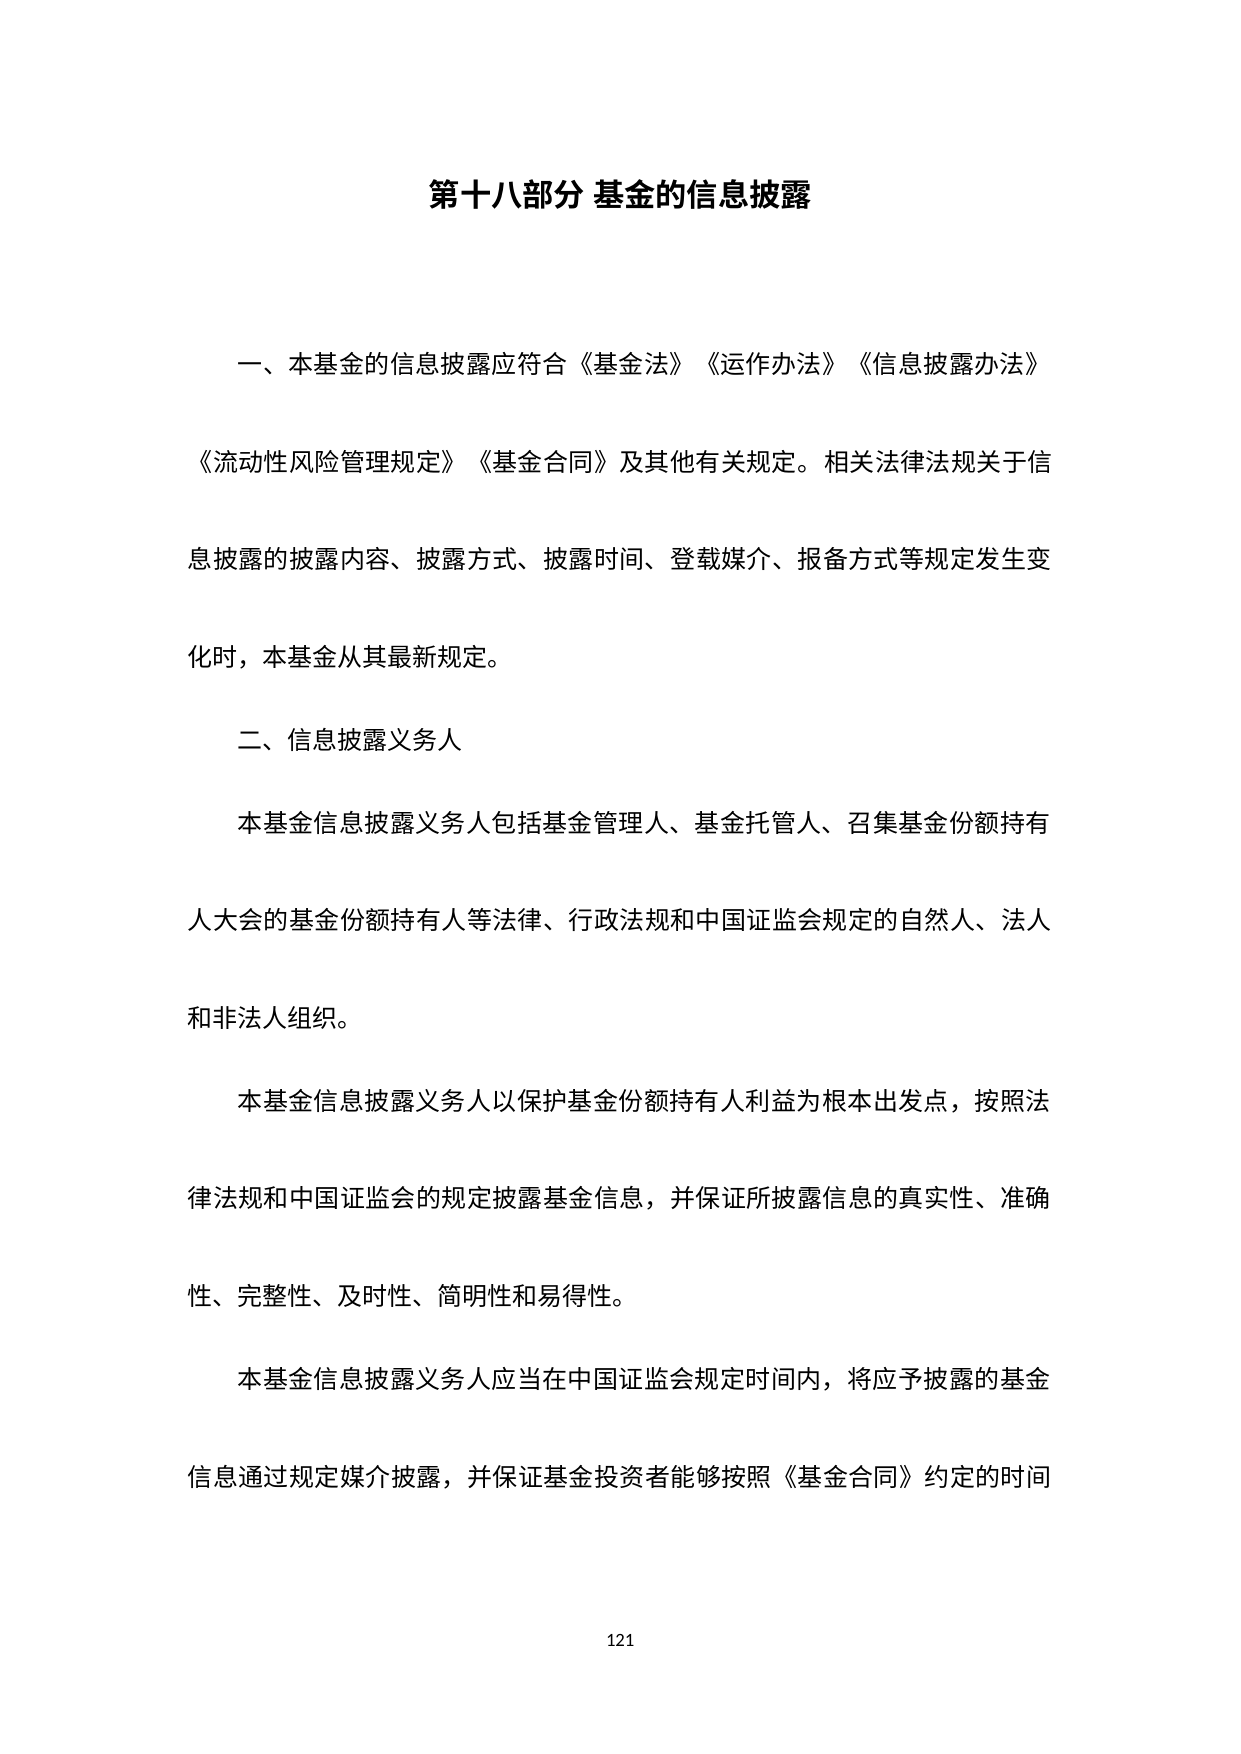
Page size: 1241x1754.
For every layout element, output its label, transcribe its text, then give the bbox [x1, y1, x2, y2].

text 二、信息披露义务人 [187, 706, 1053, 771]
text 一、本基金的信息披露应符合《基金法》《运作办法》《信息披露办法》《流动性风险管理规定》《基金合同》及其他有关规定。相关法律法规关于信息披露的披露内容、披露方式、披露时间、登载媒介、报备方式等规定发生变化时，本基金从其最新规定。 [187, 330, 1053, 688]
text 本基金信息披露义务人以保护基金份额持有人利益为根本出发点，按照法律法规和中国证监会的规定披露基金信息，并保证所披露信息的真实性、准确性、完整性、及时性、简明性和易得性。 [187, 1067, 1053, 1327]
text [187, 1345, 1053, 1508]
subtitle 第十八部分 基金的信息披露 [187, 162, 1053, 227]
text 本基金信息披露义务人包括基金管理人、基金托管人、召集基金份额持有人大会的基金份额持有人等法律、行政法规和中国证监会规定的自然人、法人和非法人组织。 [187, 789, 1053, 1049]
